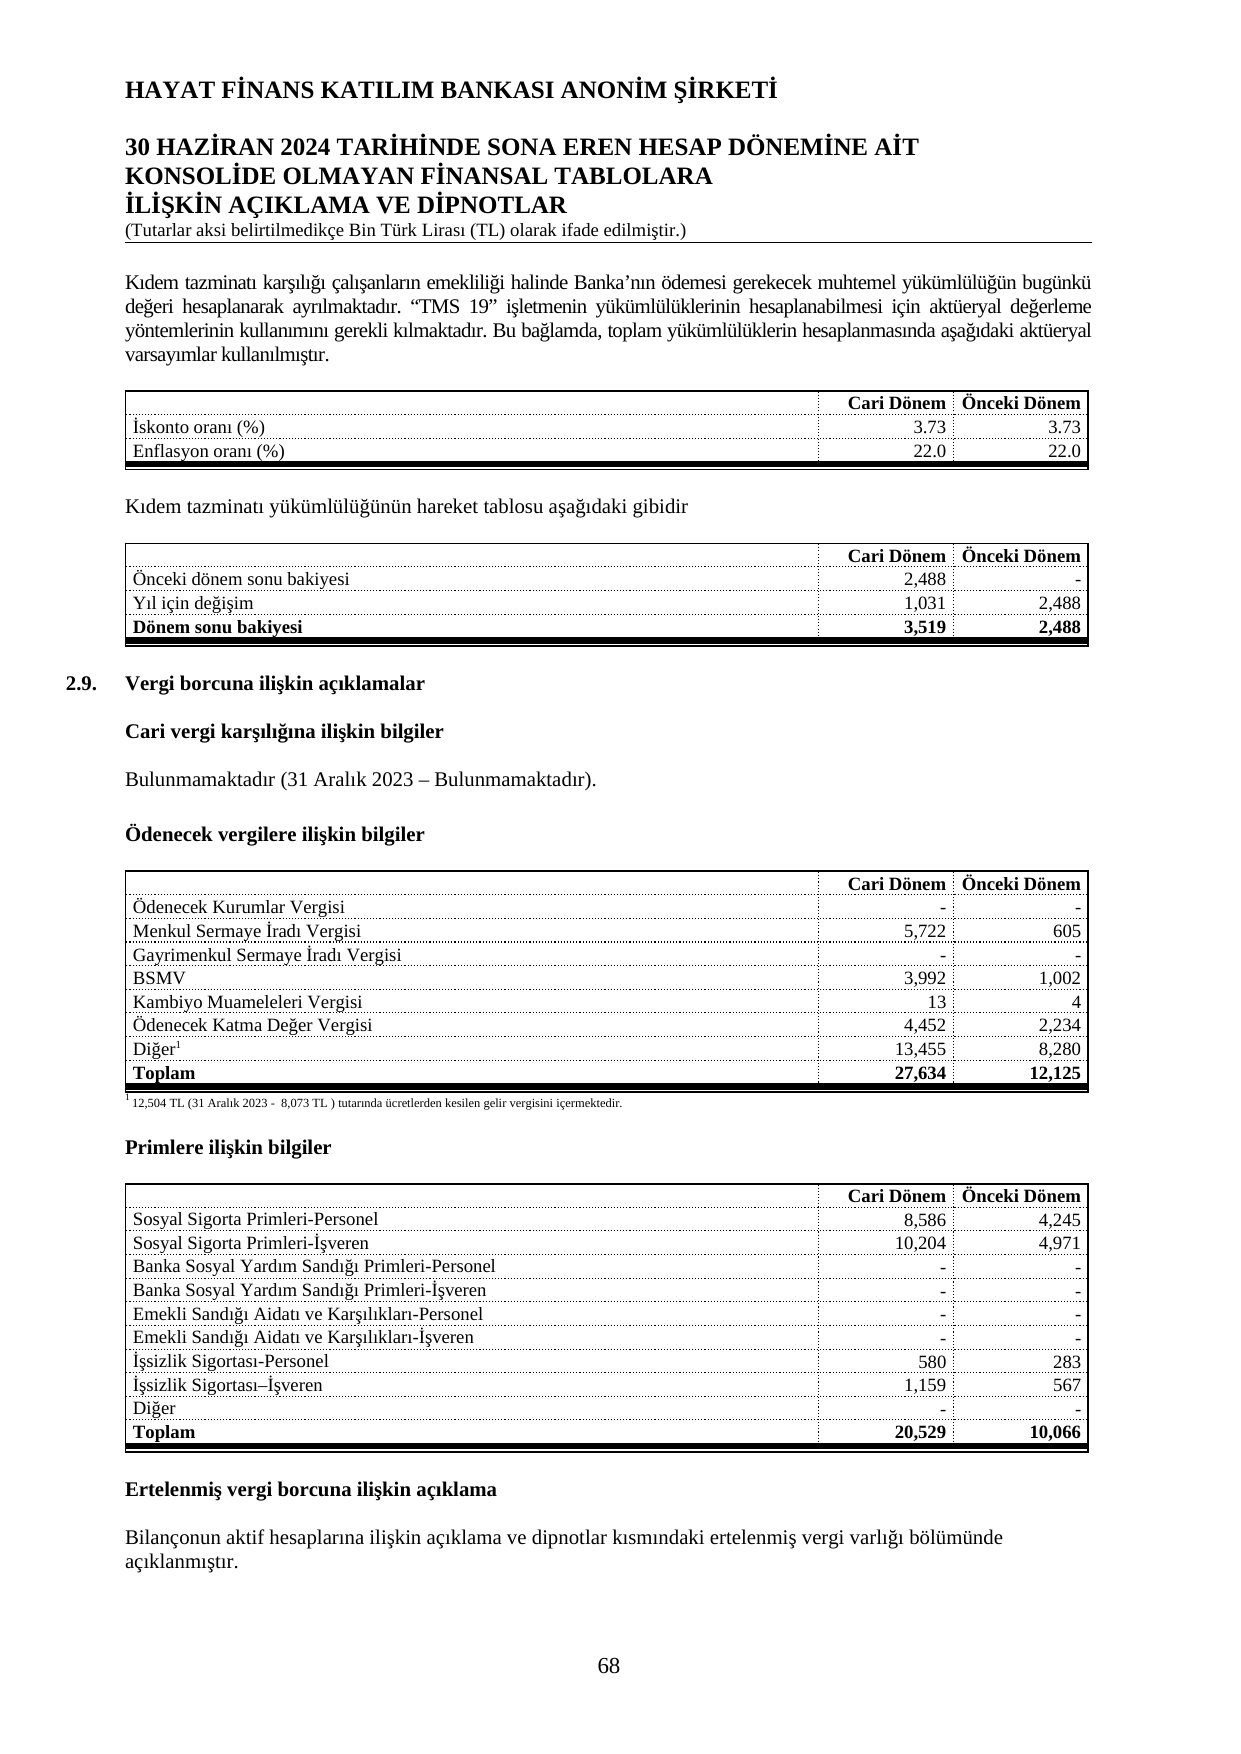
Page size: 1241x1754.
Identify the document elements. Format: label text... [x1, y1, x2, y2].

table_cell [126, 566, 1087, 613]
text Bulunmamaktadır (31 Aralık 2023 – Bulunmamaktadır). [125, 767, 1092, 791]
text Primlere ilişkin bilgiler [125, 1135, 1092, 1159]
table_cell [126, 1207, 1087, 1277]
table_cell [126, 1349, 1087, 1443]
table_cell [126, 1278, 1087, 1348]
text 1 12,504 TL (31 Aralık 2023 - 8,073 TL ) tutarında ücretlerden kesilen gelir vergisini içermektedir. [125, 1093, 1092, 1111]
text Bilançonun aktif hesaplarına ilişkin açıklama ve dipnotlar kısmındaki ertelenmiş vergi varlığı bölümünde açıklanmıştır. [125, 1524, 1092, 1573]
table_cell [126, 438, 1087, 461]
list 2.9. Vergi borcuna ilişkin açıklamalar [66, 671, 1092, 695]
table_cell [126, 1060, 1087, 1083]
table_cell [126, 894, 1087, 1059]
text Ödenecek vergilere ilişkin bilgiler [125, 822, 1092, 846]
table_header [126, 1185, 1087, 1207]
text Cari vergi karşılığına ilişkin bilgiler [125, 719, 1092, 743]
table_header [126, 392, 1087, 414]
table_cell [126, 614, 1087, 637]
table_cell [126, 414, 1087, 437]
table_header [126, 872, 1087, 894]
text Kıdem tazminatı yükümlülüğünün hareket tablosu aşağıdaki gibidir [125, 494, 1092, 518]
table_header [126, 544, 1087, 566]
text Ertelenmiş vergi borcuna ilişkin açıklama [125, 1476, 1092, 1501]
text Kıdem tazminatı karşılığı çalışanların emekliliği halinde Banka’nın ödemesi gerekecek muhtemel yükümlülüğün bugünkü değeri hesaplanarak ayrılmaktadır. “TMS 19” işletmenin yükümlülüklerinin hesaplanabilmesi için aktüeryal değerleme yöntemlerinin kullanımını gerekli kılmaktadır. Bu bağlamda, toplam yükümlülüklerin hesaplanmasında aşağıdaki aktüeryal varsayımlar kullanılmıştır. [125, 270, 1092, 366]
